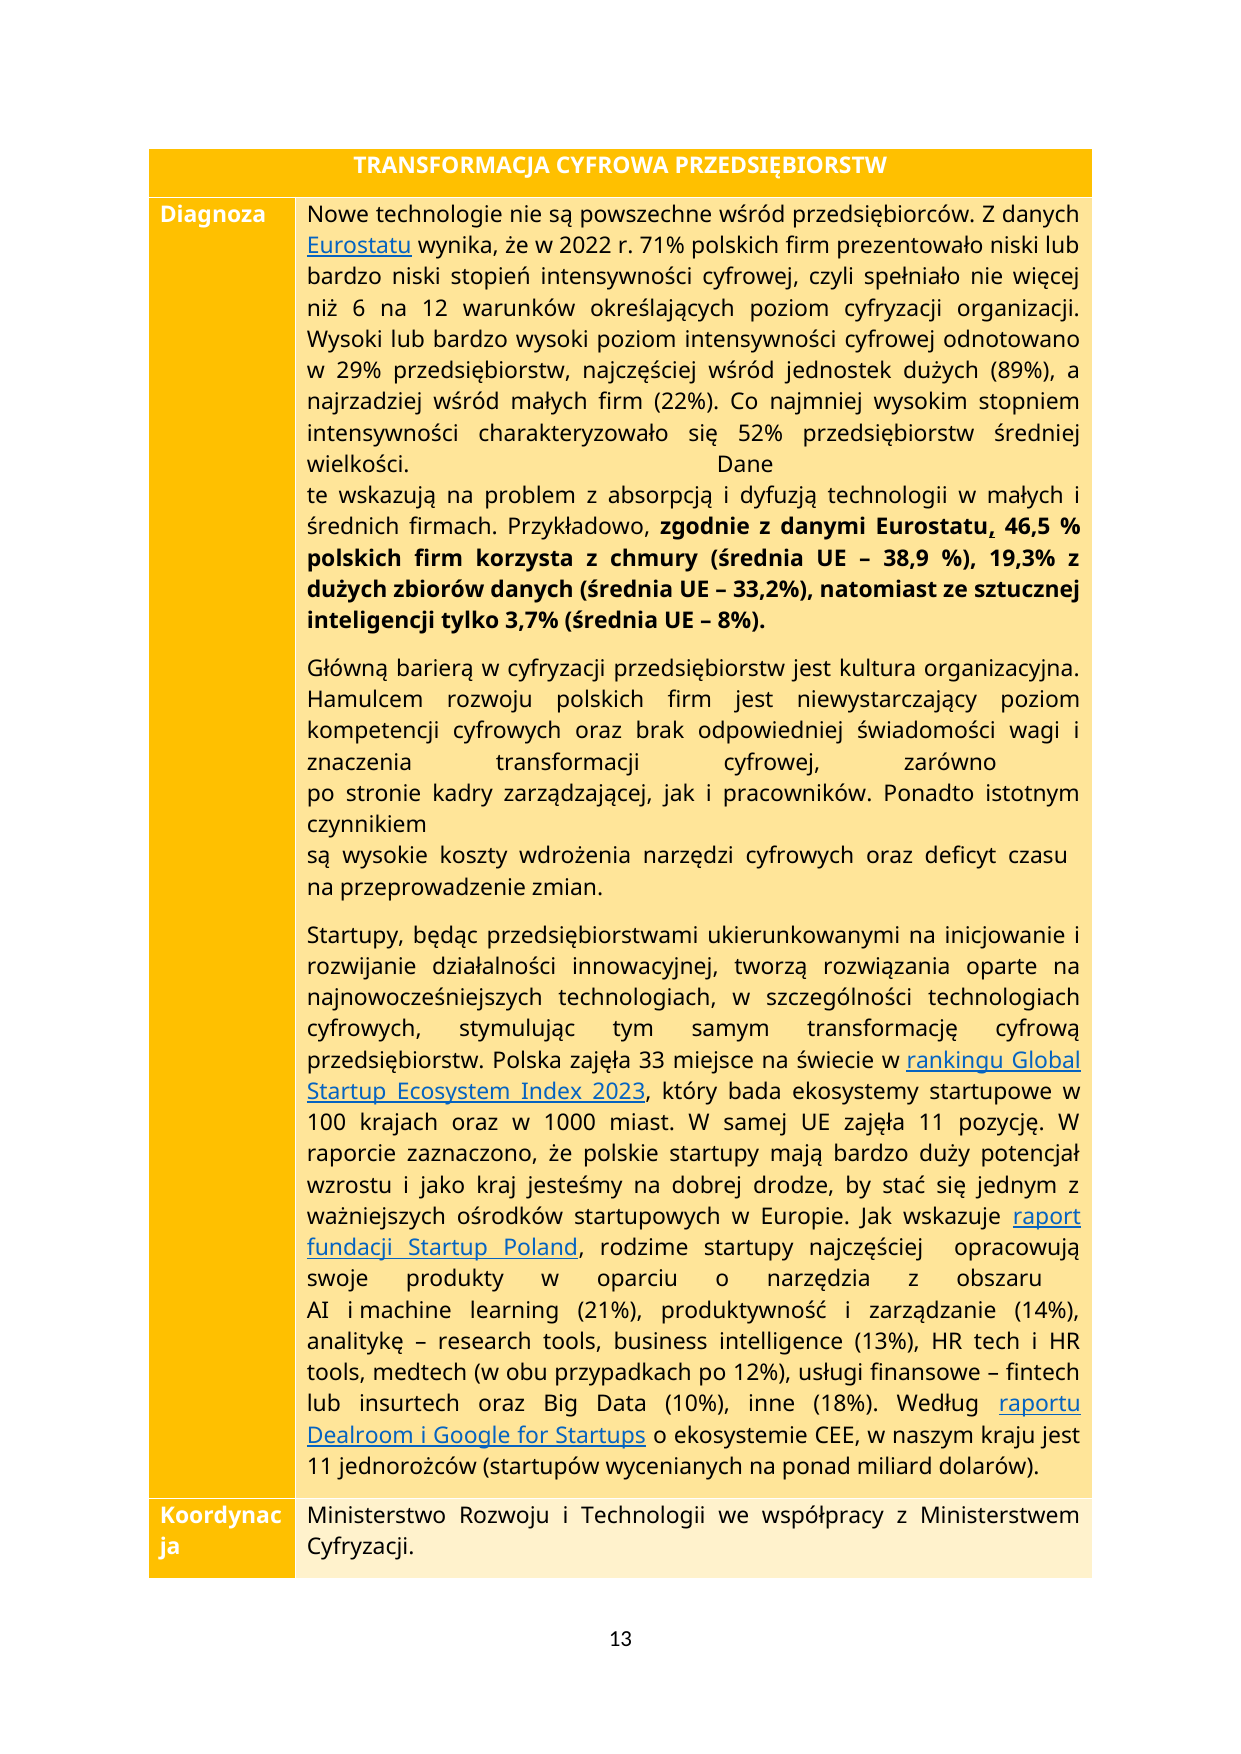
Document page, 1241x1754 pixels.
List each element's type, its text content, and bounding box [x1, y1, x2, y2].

table_cell Ministerstwo Rozwoju i Technologii we współpracy z Ministerstwem Cyfryzacji. [296, 1499, 1092, 1578]
table_header TRANSFORMACJA CYFROWA PRZEDSIĘBIORSTW [149, 149, 1092, 197]
table_cell Nowe technologie nie są powszechne wśród przedsiębiorców. Z danych Eurostatu wynika, że w 2022 r. 71% polskich firm prezentowało niski lub bardzo niski stopień intensywności cyfrowej, czyli spełniało nie więcej niż 6 na 12 warunków określających poziom cyfryzacji organizacji. Wysoki lub bardzo wysoki poziom intensywności cyfrowej odnotowano w 29% przedsiębiorstw, najczęściej wśród jednostek dużych (89%), a najrzadziej wśród małych firm (22%). Co najmniej wysokim stopniem intensywności charakteryzowało się 52% przedsiębiorstw średniej wielkości. Dane te wskazują na problem z absorpcją i dyfuzją technologii w małych i średnich firmach. Przykładowo, zgodnie z danymi Eurostatu, 46,5 % polskich firm korzysta z chmury (średnia UE – 38,9 %), 19,3% z dużych zbiorów danych (średnia UE – 33,2%), natomiast ze sztucznej inteligencji tylko 3,7% (średnia UE – 8%). Główną barierą w cyfryzacji przedsiębiorstw jest kultura organizacyjna. Hamulcem rozwoju polskich firm jest niewystarczający poziom kompetencji cyfrowych oraz brak odpowiedniej świadomości wagi i znaczenia transformacji cyfrowej, zarówno po stronie kadry zarządzającej, jak i pracowników. Ponadto istotnym czynnikiem są wysokie koszty wdrożenia narzędzi cyfrowych oraz deficyt czasu na przeprowadzenie zmian. Startupy, będąc przedsiębiorstwami ukierunkowanymi na inicjowanie i rozwijanie działalności innowacyjnej, tworzą rozwiązania oparte na najnowocześniejszych technologiach, w szczególności technologiach cyfrowych, stymulując tym samym transformację cyfrową przedsiębiorstw. Polska zajęła 33 miejsce na świecie w rankingu Global Startup Ecosystem Index 2023, który bada ekosystemy startupowe w 100 krajach oraz w 1000 miast. W samej UE zajęła 11 pozycję. W raporcie zaznaczono, że polskie startupy mają bardzo duży potencjał wzrostu i jako kraj jesteśmy na dobrej drodze, by stać się jednym z ważniejszych ośrodków startupowych w Europie. Jak wskazuje raport fundacji Startup Poland, rodzime startupy najczęściej opracowują swoje produkty w oparciu o narzędzia z obszaru AI i machine learning (21%), produktywność i zarządzanie (14%), analitykę – research tools, business intelligence (13%), HR tech i HR tools, medtech (w obu przypadkach po 12%), usługi finansowe – fintech lub insurtech oraz Big Data (10%), inne (18%). Według raportu Dealroom i Google for Startups o ekosystemie CEE, w naszym kraju jest 11 jednorożców (startupów wycenianych na ponad miliard dolarów). [296, 198, 1092, 1498]
table_cell Diagnoza [149, 198, 295, 1498]
table_cell Koordynacja [149, 1499, 295, 1578]
